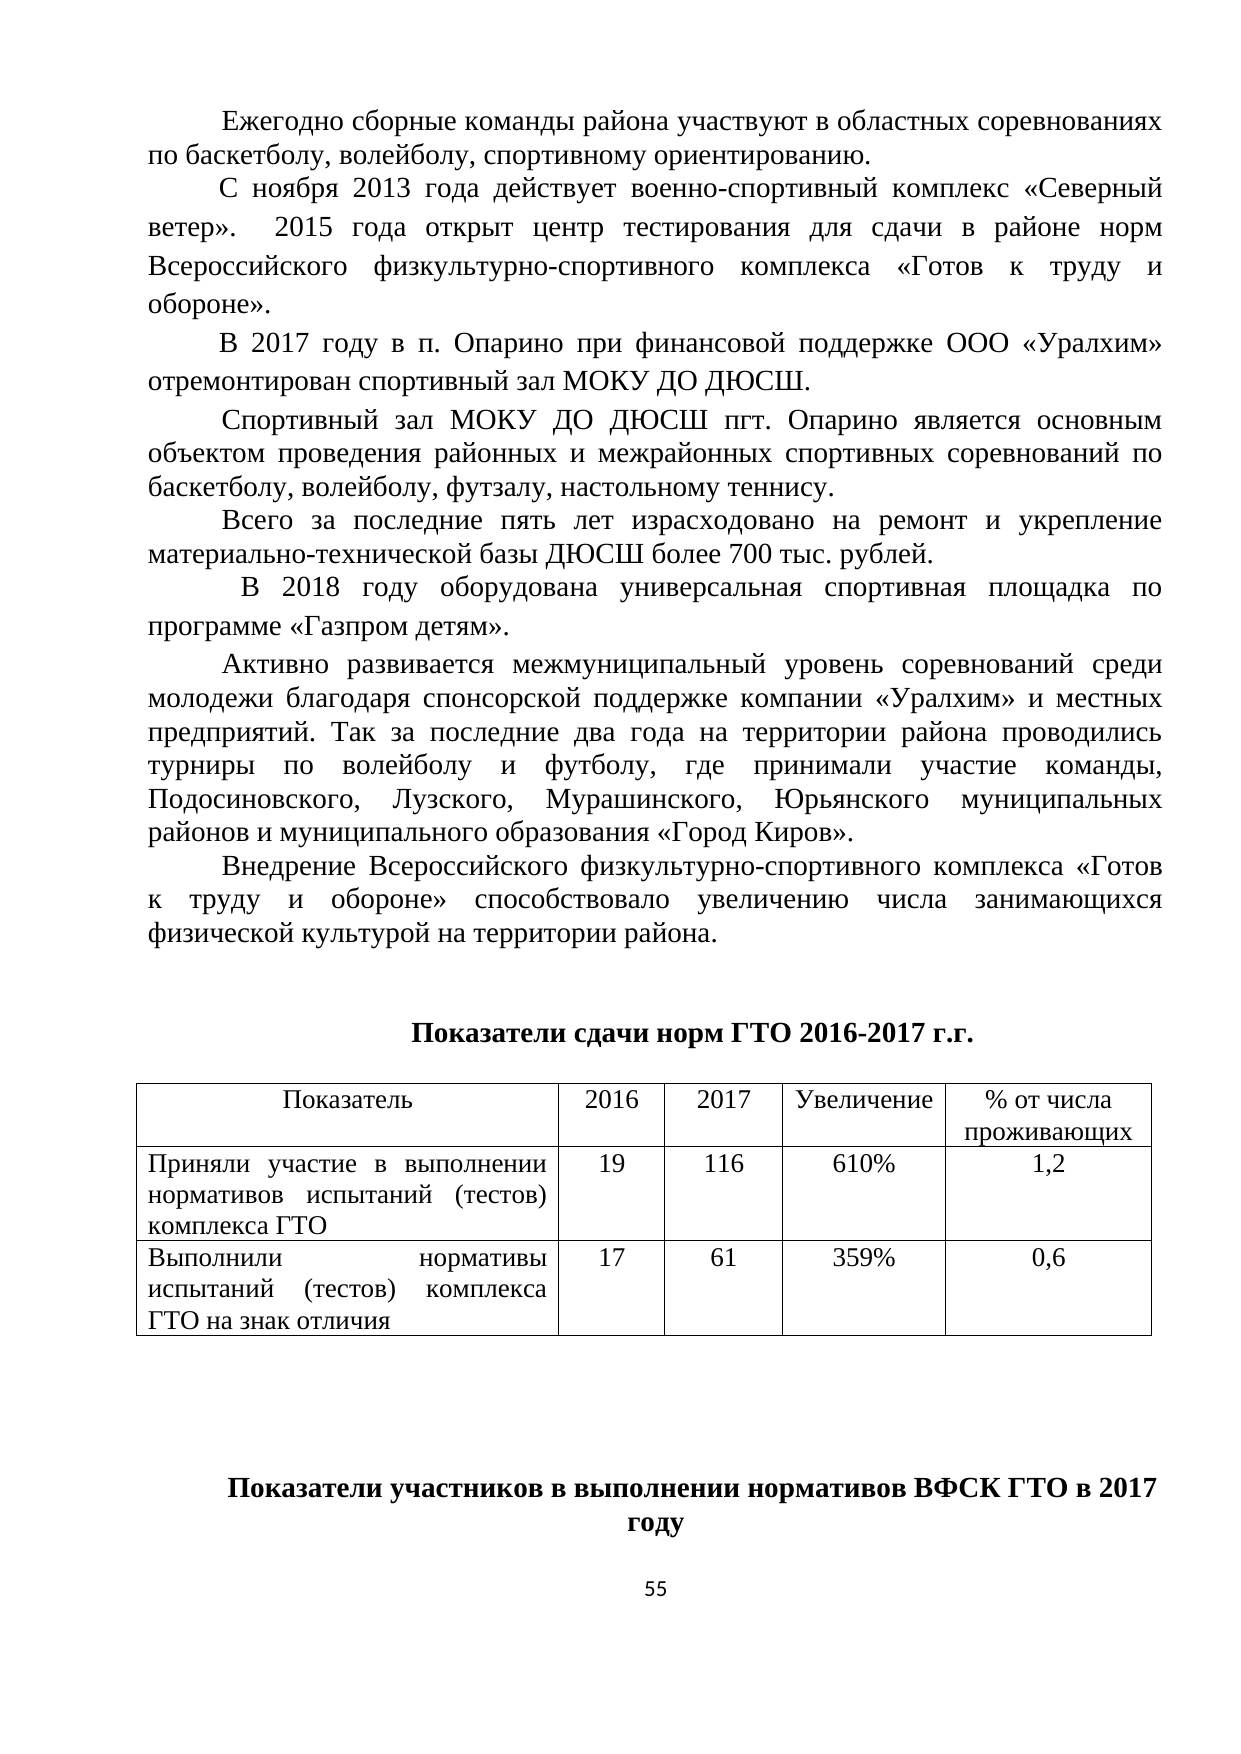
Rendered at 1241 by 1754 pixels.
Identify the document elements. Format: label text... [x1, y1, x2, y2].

text Всего за последние пять лет израсходовано на ремонт и укрепление материально-технической базы ДЮСШ более 700 тыс. рублей. [148, 502, 1163, 569]
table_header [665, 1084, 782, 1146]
text Показатели участников в выполнении нормативов ВФСК ГТО в 2017 году [148, 1470, 1163, 1537]
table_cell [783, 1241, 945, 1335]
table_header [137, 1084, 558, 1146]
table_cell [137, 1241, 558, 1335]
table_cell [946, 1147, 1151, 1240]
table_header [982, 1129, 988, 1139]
text Спортивный зал МОКУ ДО ДЮСШ пгт. Опарино является основным объектом проведения районных и межрайонных спортивных соревнований по баскетболу, волейболу, футзалу, настольному теннису. [148, 402, 1163, 502]
text Ежегодно сборные команды района участвуют в областных соревнованиях по баскетболу, волейболу, спортивному ориентированию. [148, 103, 1163, 171]
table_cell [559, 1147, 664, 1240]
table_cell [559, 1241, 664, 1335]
text В 2017 году в п. Опарино при финансовой поддержке ООО «Уралхим» отремонтирован спортивный зал МОКУ ДО ДЮСШ. [148, 325, 1163, 397]
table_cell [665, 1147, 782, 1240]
text Внедрение Всероссийского физкультурно-спортивного комплекса «Готов к труду и обороне» способствовало увеличению числа занимающихся физической культурой на территории района. [148, 848, 1163, 948]
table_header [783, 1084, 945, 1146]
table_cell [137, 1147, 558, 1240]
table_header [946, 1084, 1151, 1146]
text Показатели сдачи норм ГТО 2016-2017 г.г. [148, 1016, 1163, 1049]
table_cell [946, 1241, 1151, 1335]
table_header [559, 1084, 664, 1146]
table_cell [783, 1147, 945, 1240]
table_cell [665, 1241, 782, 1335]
text С ноября 2013 года действует военно-спортивный комплекс «Северный ветер». 2015 года открыт центр тестирования для сдачи в районе норм Всероссийского физкультурно-спортивного комплекса «Готов к труду и обороне». [148, 171, 1163, 320]
text В 2018 году оборудована универсальная спортивная площадка по программе «Газпром детям». [148, 569, 1163, 642]
text Активно развивается межмуниципальный уровень соревнований среди молодежи благодаря спонсорской поддержке компании «Уралхим» и местных предприятий. Так за последние два года на территории района проводились турниры по волейболу и футболу, где принимали участие команды, Подосиновского, Лузского, Мурашинского, Юрьянского муниципальных районов и муниципального образования «Город Киров». [148, 647, 1163, 848]
